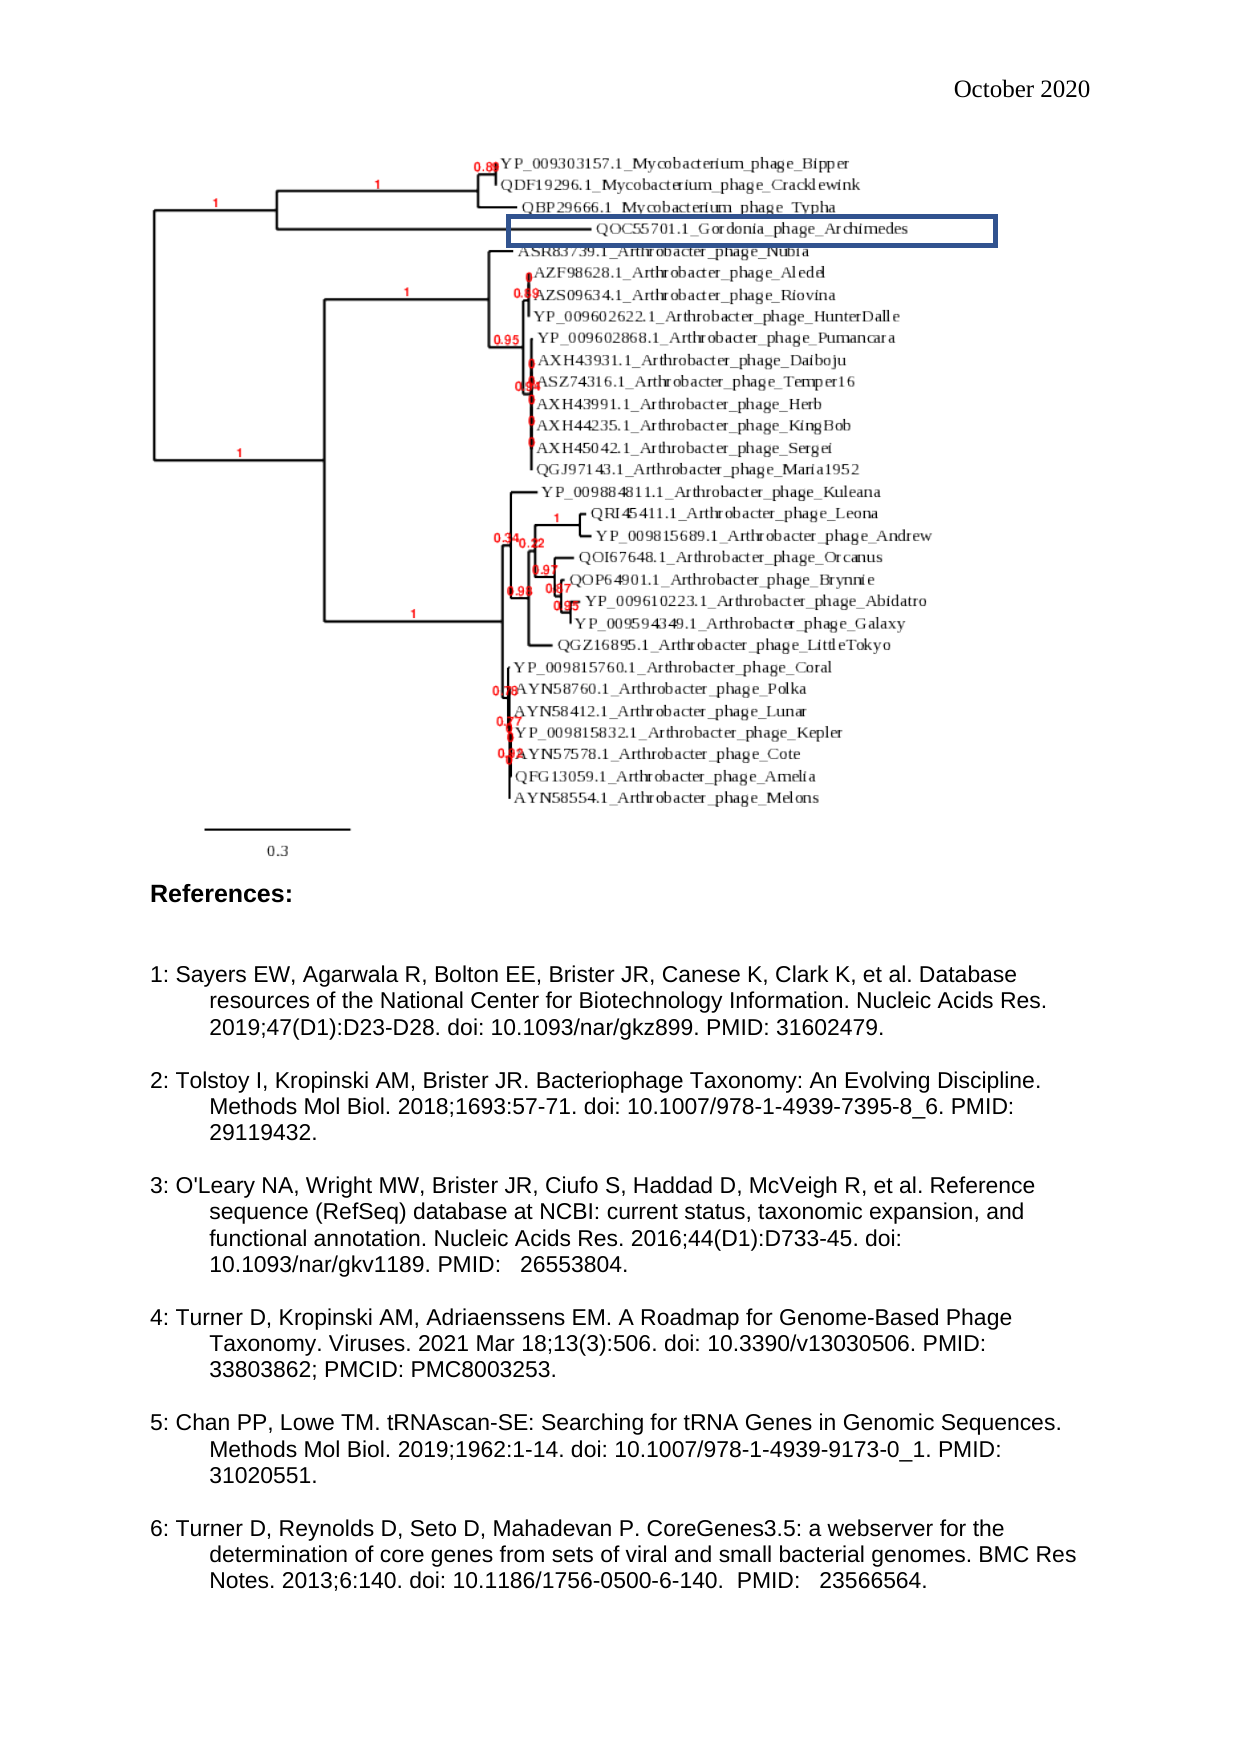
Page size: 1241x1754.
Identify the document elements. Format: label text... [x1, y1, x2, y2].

text 4: Turner D, Kropinski AM, Adriaenssens EM. A Roadmap for Genome-Based Phage Taxonomy. Viruses. 2021 Mar 18;13(3):506. doi: 10.3390/v13030506. PMID: 33803862; PMCID: PMC8003253. [150, 1304, 1090, 1383]
text 1: Sayers EW, Agarwala R, Bolton EE, Brister JR, Canese K, Clark K, et al. Database resources of the National Center for Biotechnology Information. Nucleic Acids Res. 2019;47(D1):D23-D28. doi: 10.1093/nar/gkz899. PMID: 31602479. [150, 961, 1090, 1040]
text References: [150, 879, 1090, 907]
text 5: Chan PP, Lowe TM. tRNAscan-SE: Searching for tRNA Genes in Genomic Sequences. Methods Mol Biol. 2019;1962:1-14. doi: 10.1007/978-1-4939-9173-0_1. PMID: 31020551. [150, 1409, 1090, 1488]
picture [150, 150, 1091, 867]
text 6: Turner D, Reynolds D, Seto D, Mahadevan P. CoreGenes3.5: a webserver for the determination of core genes from sets of viral and small bacterial genomes. BMC Res Notes. 2013;6:140. doi: 10.1186/1756-0500-6-140. PMID: 23566564. [150, 1514, 1090, 1594]
text 2: Tolstoy I, Kropinski AM, Brister JR. Bacteriophage Taxonomy: An Evolving Discipline. Methods Mol Biol. 2018;1693:57-71. doi: 10.1007/978-1-4939-7395-8_6. PMID: 29119432. [150, 1067, 1090, 1146]
text 3: O'Leary NA, Wright MW, Brister JR, Ciufo S, Haddad D, McVeigh R, et al. Reference sequence (RefSeq) database at NCBI: current status, taxonomic expansion, and functional annotation. Nucleic Acids Res. 2016;44(D1):D733-45. doi: 10.1093/nar/gkv1189. PMID: 26553804. [150, 1172, 1090, 1277]
